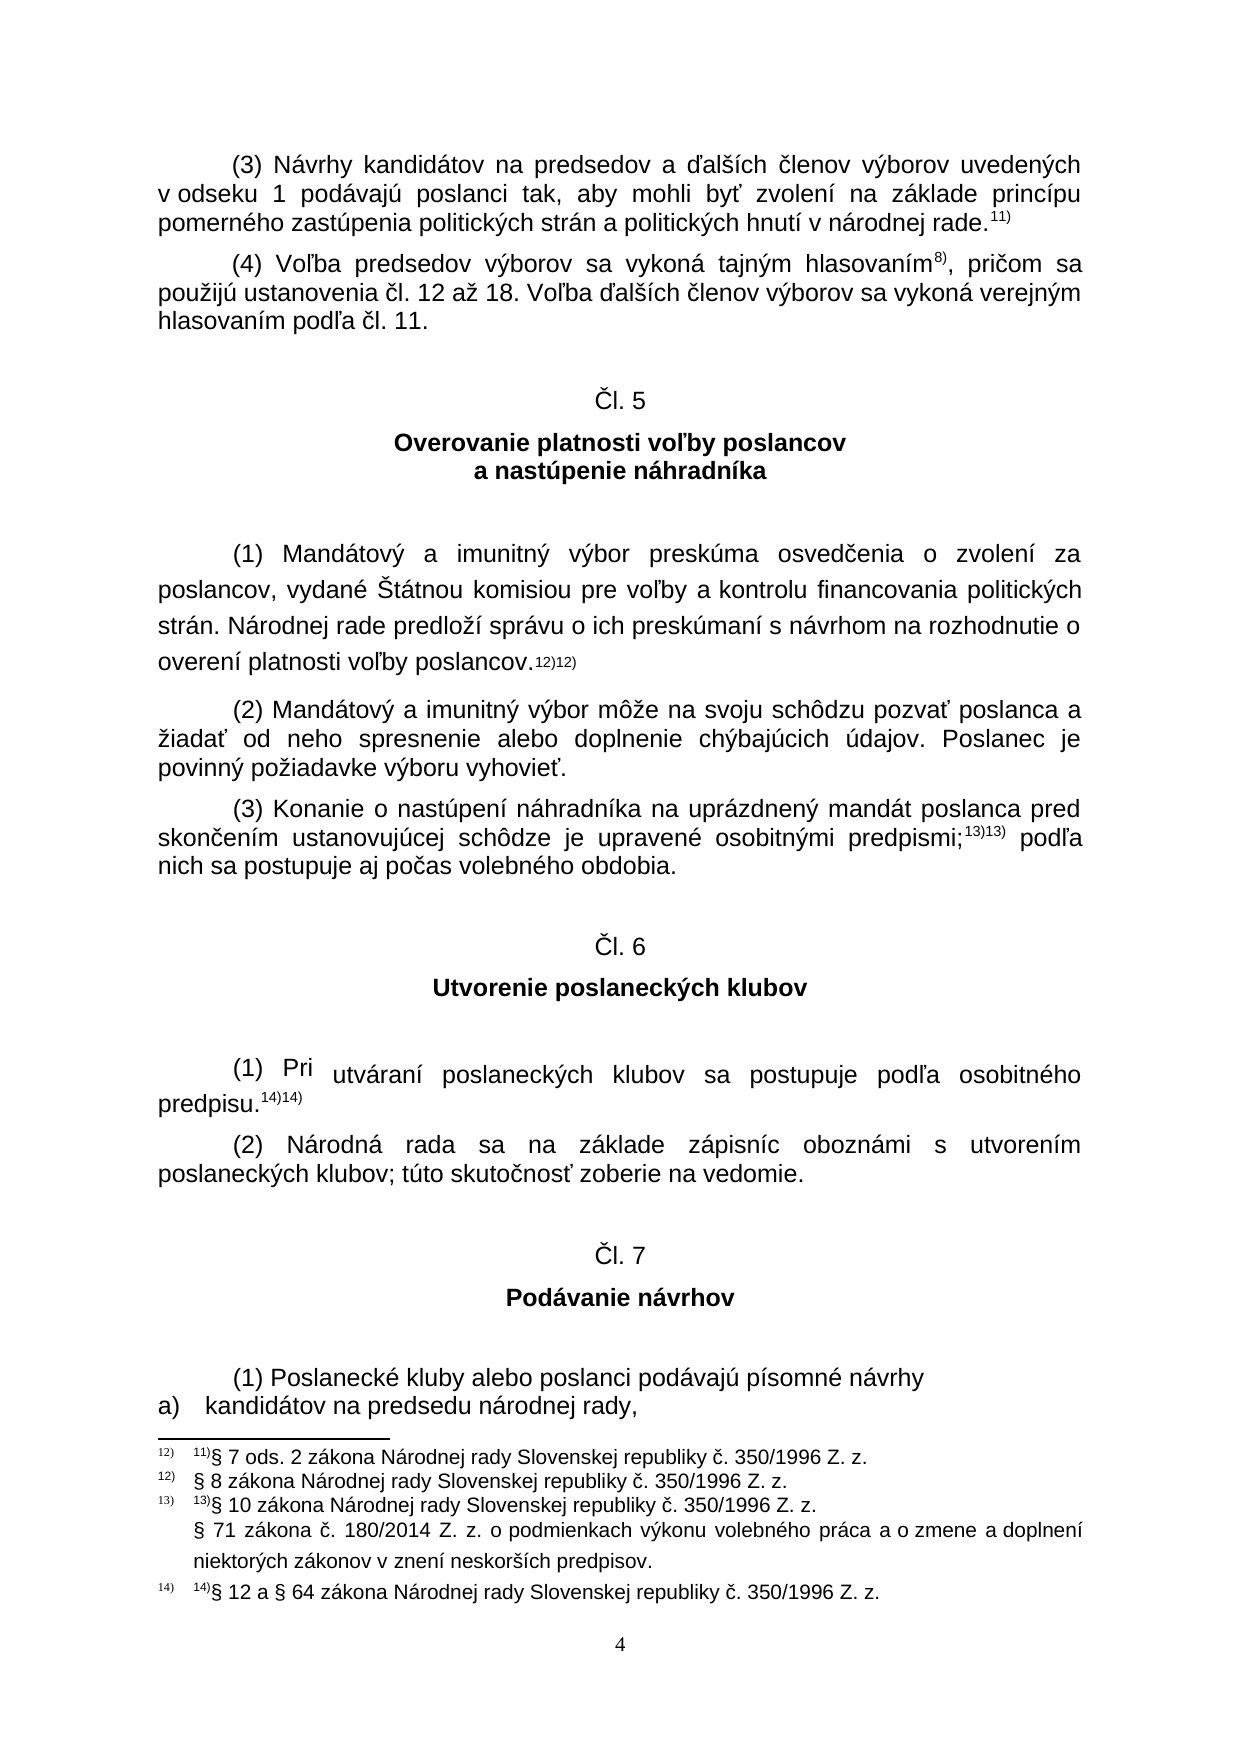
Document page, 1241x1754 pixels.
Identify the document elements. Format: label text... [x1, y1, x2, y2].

text Overovanie platnosti voľby poslancov [158, 428, 1082, 456]
text (3) Návrhy kandidátov na predsedov a ďalších členov výborov uvedených v odseku 1 podávajú poslanci tak, aby mohli byť zvolení na základe princípu pomerného zastúpenia politických strán a politických hnutí v národnej rade.11) [158, 150, 1082, 236]
text (3) Konanie o nastúpení náhradníka na uprázdnený mandát poslanca pred skončením ustanovujúcej schôdze je upravené osobitnými predpismi;13) podľa nich sa postupuje aj počas volebného obdobia. [158, 794, 1082, 880]
text (2) Národná rada sa na základe zápisníc oboznámi s utvorením poslaneckých klubov; túto skutočnosť zoberie na vedomie. [158, 1130, 1082, 1187]
text (4) Voľba predsedov výborov sa vykoná tajným hlasovaním8), pričom sa použijú ustanovenia čl. 12 až 18. Voľba ďalších členov výborov sa vykoná verejným hlasovaním podľa čl. 11. [158, 249, 1082, 335]
text Čl. 6 [158, 931, 1082, 960]
text (1) Pri utváraní poslaneckých klubov sa postupuje podľa osobitného predpisu.14) [158, 1053, 1082, 1117]
text (2) Mandátový a imunitný výbor môže na svoju schôdzu pozvať poslanca a žiadať od neho spresnenie alebo doplnenie chýbajúcich údajov. Poslanec je povinný požiadavke výboru vyhovieť. [158, 695, 1082, 781]
text Čl. 5 [158, 386, 1082, 415]
text Utvorenie poslaneckých klubov [158, 973, 1082, 1001]
text a nastúpenie náhradníka [158, 456, 1082, 485]
text Čl. 7 [158, 1241, 1082, 1270]
text (1) Poslanecké kluby alebo poslanci podávajú písomné návrhy [158, 1363, 1082, 1391]
text Podávanie návrhov [158, 1282, 1082, 1311]
text (1) Mandátový a imunitný výbor preskúma osvedčenia o zvolení za poslancov, vydané Štátnou komisiou pre voľby a kontrolu financovania politických strán. Národnej rade predloží správu o ich preskúmaní s návrhom na rozhodnutie o overení platnosti voľby poslancov.12) [158, 539, 1082, 683]
text a) kandidátov na predsedu národnej rady, [158, 1391, 1082, 1420]
